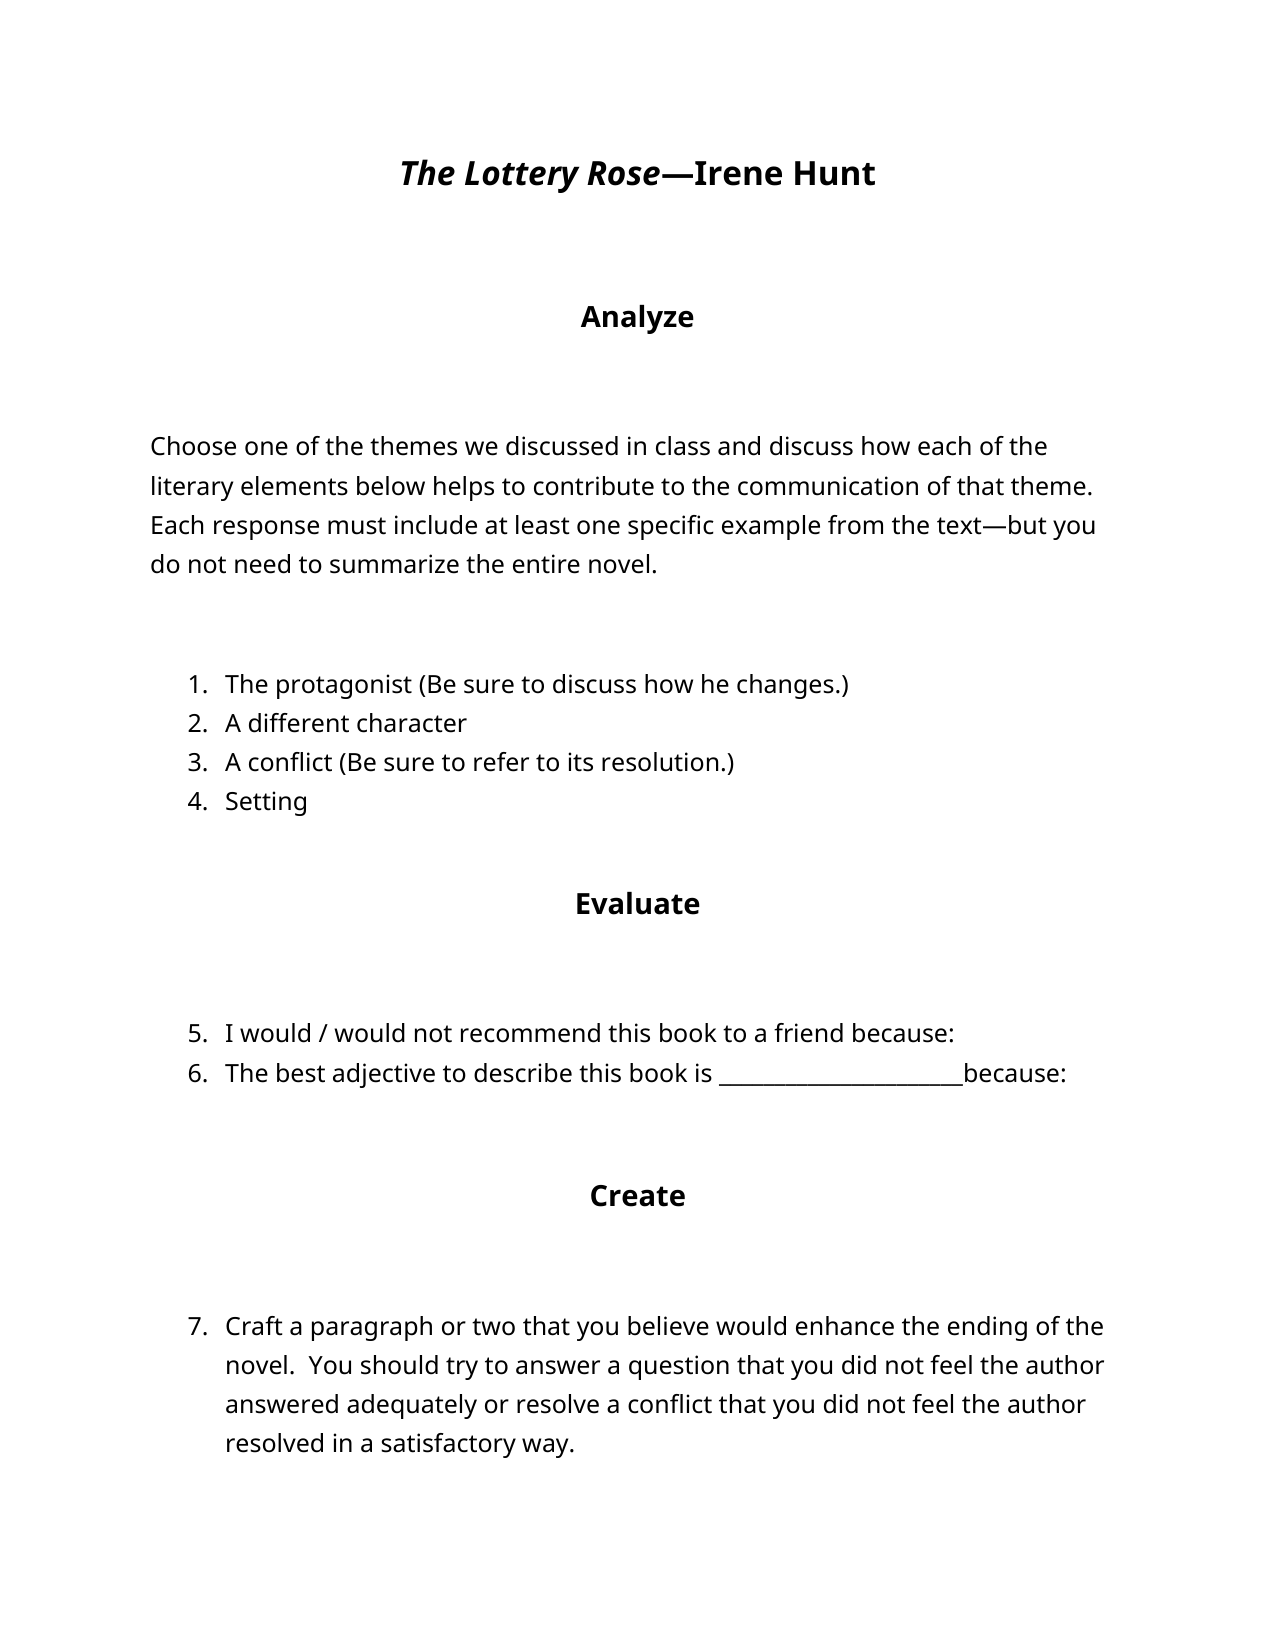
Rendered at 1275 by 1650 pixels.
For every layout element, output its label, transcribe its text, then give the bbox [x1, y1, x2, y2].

list Craft a paragraph or two that you believe would enhance the ending of the novel. You should try to answer a question that you did not feel the author answered adequately or resolve a conflict that you did not feel the author resolved in a satisfactory way. [187, 1308, 1125, 1460]
list A different character [187, 706, 1125, 740]
text Analyze [150, 296, 1125, 336]
list The protagonist (Be sure to discuss how he changes.) [187, 666, 1125, 701]
text Choose one of the themes we discussed in class and discuss how each of the literary elements below helps to contribute to the communication of that theme. Each response must include at least one specific example from the text—but you do not need to summarize the entire novel. [150, 429, 1125, 581]
list The best adjective to describe this book is ______________________because: [187, 1055, 1125, 1089]
list I would / would not recommend this book to a friend because: [187, 1016, 1125, 1050]
text Create [150, 1175, 1125, 1215]
list Setting [187, 784, 1125, 818]
text Evaluate [150, 883, 1125, 923]
text The Lottery Rose—Irene Hunt [150, 150, 1125, 195]
list A conflict (Be sure to refer to its resolution.) [187, 745, 1125, 779]
